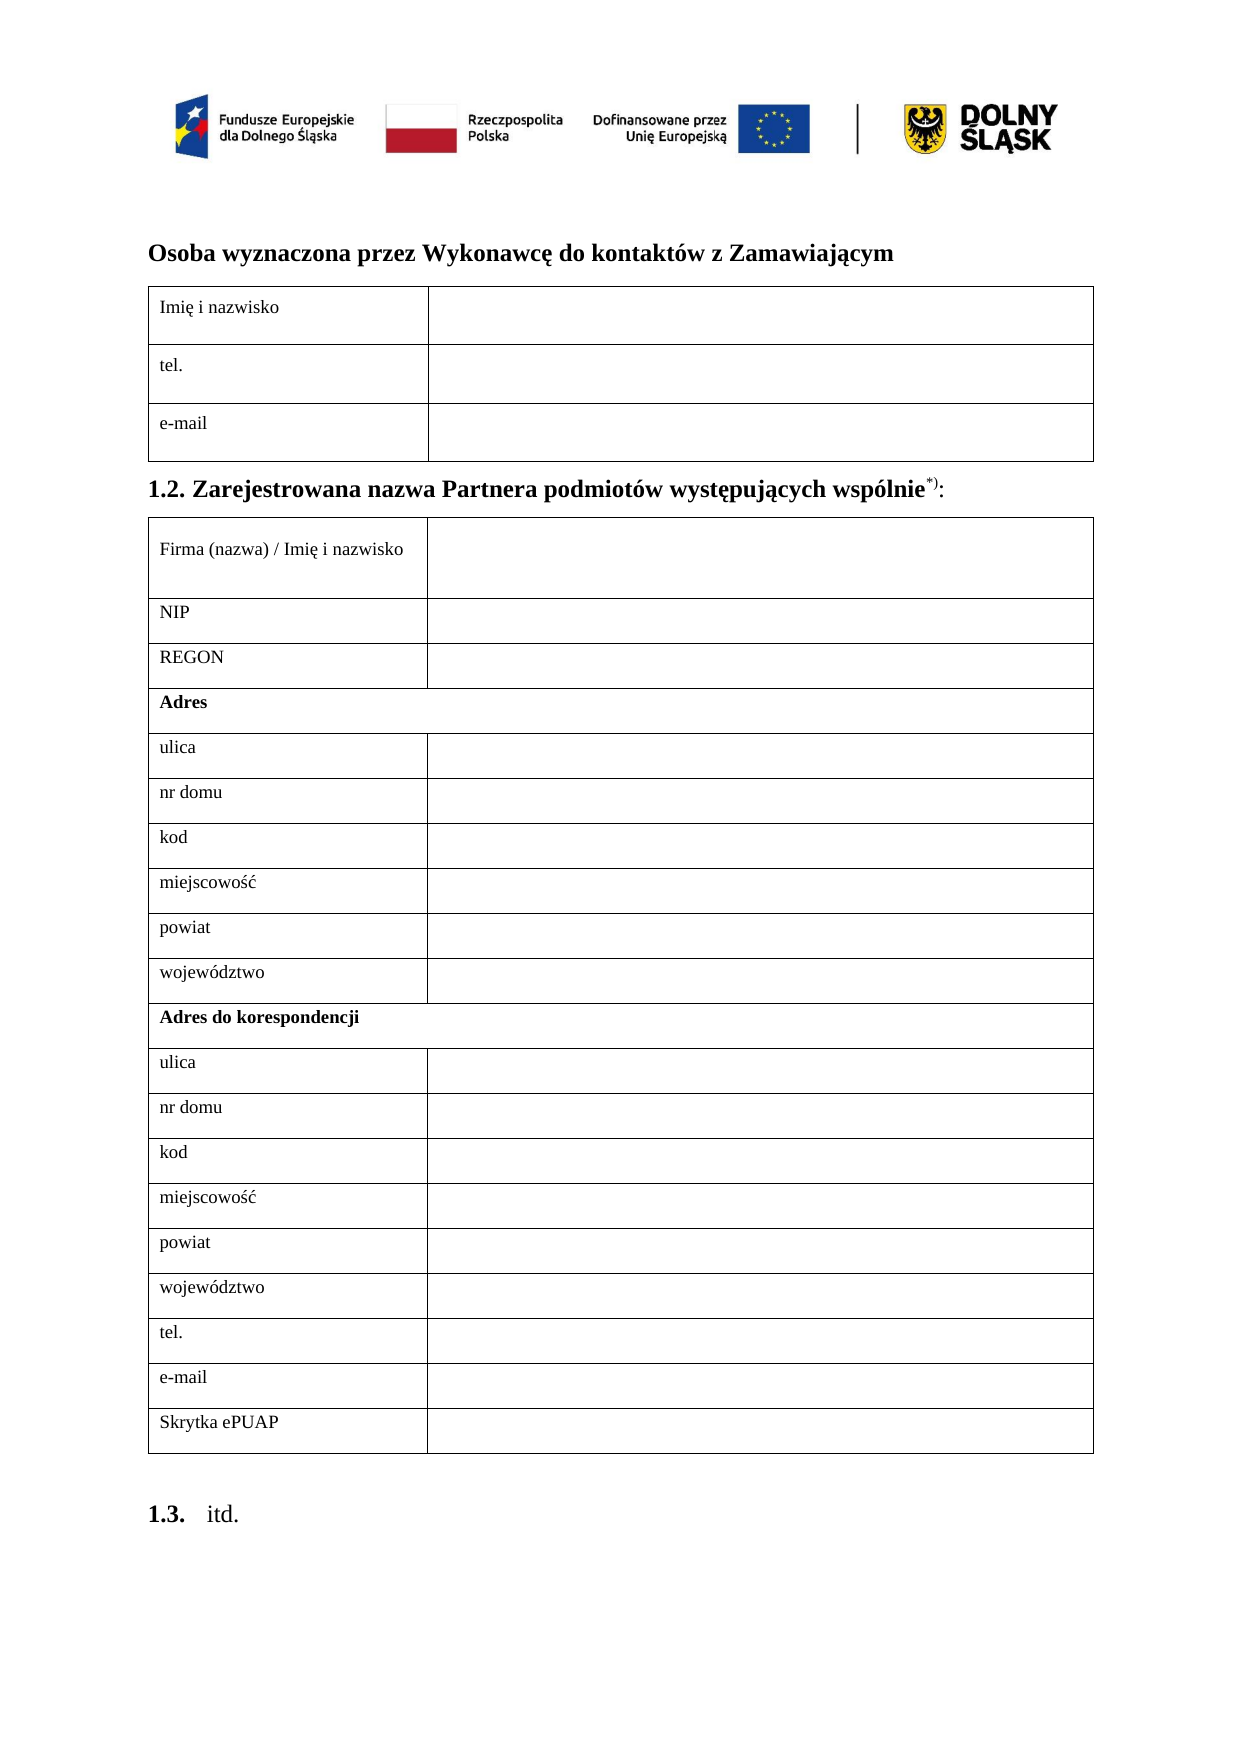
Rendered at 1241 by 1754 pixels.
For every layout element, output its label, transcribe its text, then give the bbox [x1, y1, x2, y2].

table_cell województwo [149, 1274, 427, 1318]
table_cell [428, 1364, 1093, 1408]
picture [147, 73, 1093, 194]
table_cell tel. [149, 1319, 427, 1363]
table_cell [428, 1409, 1093, 1453]
table_cell [428, 914, 1093, 958]
table_cell Adres do korespondencji [149, 1004, 1093, 1048]
table_cell kod [149, 824, 427, 868]
text Osoba wyznaczona przez Wykonawcę do kontaktów z Zamawiającym [148, 238, 1093, 267]
table_cell [428, 599, 1093, 643]
table_cell [428, 1319, 1093, 1363]
table_cell województwo [149, 959, 427, 1003]
table_cell [428, 1184, 1093, 1228]
table_cell e-mail [149, 404, 428, 461]
table_cell powiat [149, 1229, 427, 1273]
table_header [429, 287, 1093, 344]
table_header [428, 518, 1093, 598]
table_cell nr domu [149, 779, 427, 823]
table_cell tel. [149, 345, 428, 402]
table_cell [428, 959, 1093, 1003]
subtitle Zarejestrowana nazwa Partnera podmiotów występujących wspólnie*): [148, 474, 1093, 503]
table_header Imię i nazwisko [149, 287, 428, 344]
table_cell miejscowość [149, 1184, 427, 1228]
table_cell [428, 824, 1093, 868]
table_cell [429, 345, 1093, 402]
table_header Firma (nazwa) / Imię i nazwisko [149, 518, 427, 598]
table_cell e-mail [149, 1364, 427, 1408]
table_cell [428, 1049, 1093, 1093]
table_cell [428, 1229, 1093, 1273]
table_cell ulica [149, 734, 427, 778]
table_cell miejscowość [149, 869, 427, 913]
table_cell [428, 779, 1093, 823]
table_cell [429, 404, 1093, 461]
table_cell [428, 644, 1093, 688]
table_cell Skrytka ePUAP [149, 1409, 427, 1453]
table_cell nr domu [149, 1094, 427, 1138]
table_cell [428, 1274, 1093, 1318]
table_cell kod [149, 1139, 427, 1183]
table_cell NIP [149, 599, 427, 643]
table_cell ulica [149, 1049, 427, 1093]
table_cell [428, 734, 1093, 778]
table_cell REGON [149, 644, 427, 688]
table_cell powiat [149, 914, 427, 958]
table_cell [428, 869, 1093, 913]
table_cell [428, 1139, 1093, 1183]
subtitle itd. [148, 1499, 1093, 1528]
table_cell [428, 1094, 1093, 1138]
table_cell Adres [149, 689, 1093, 733]
